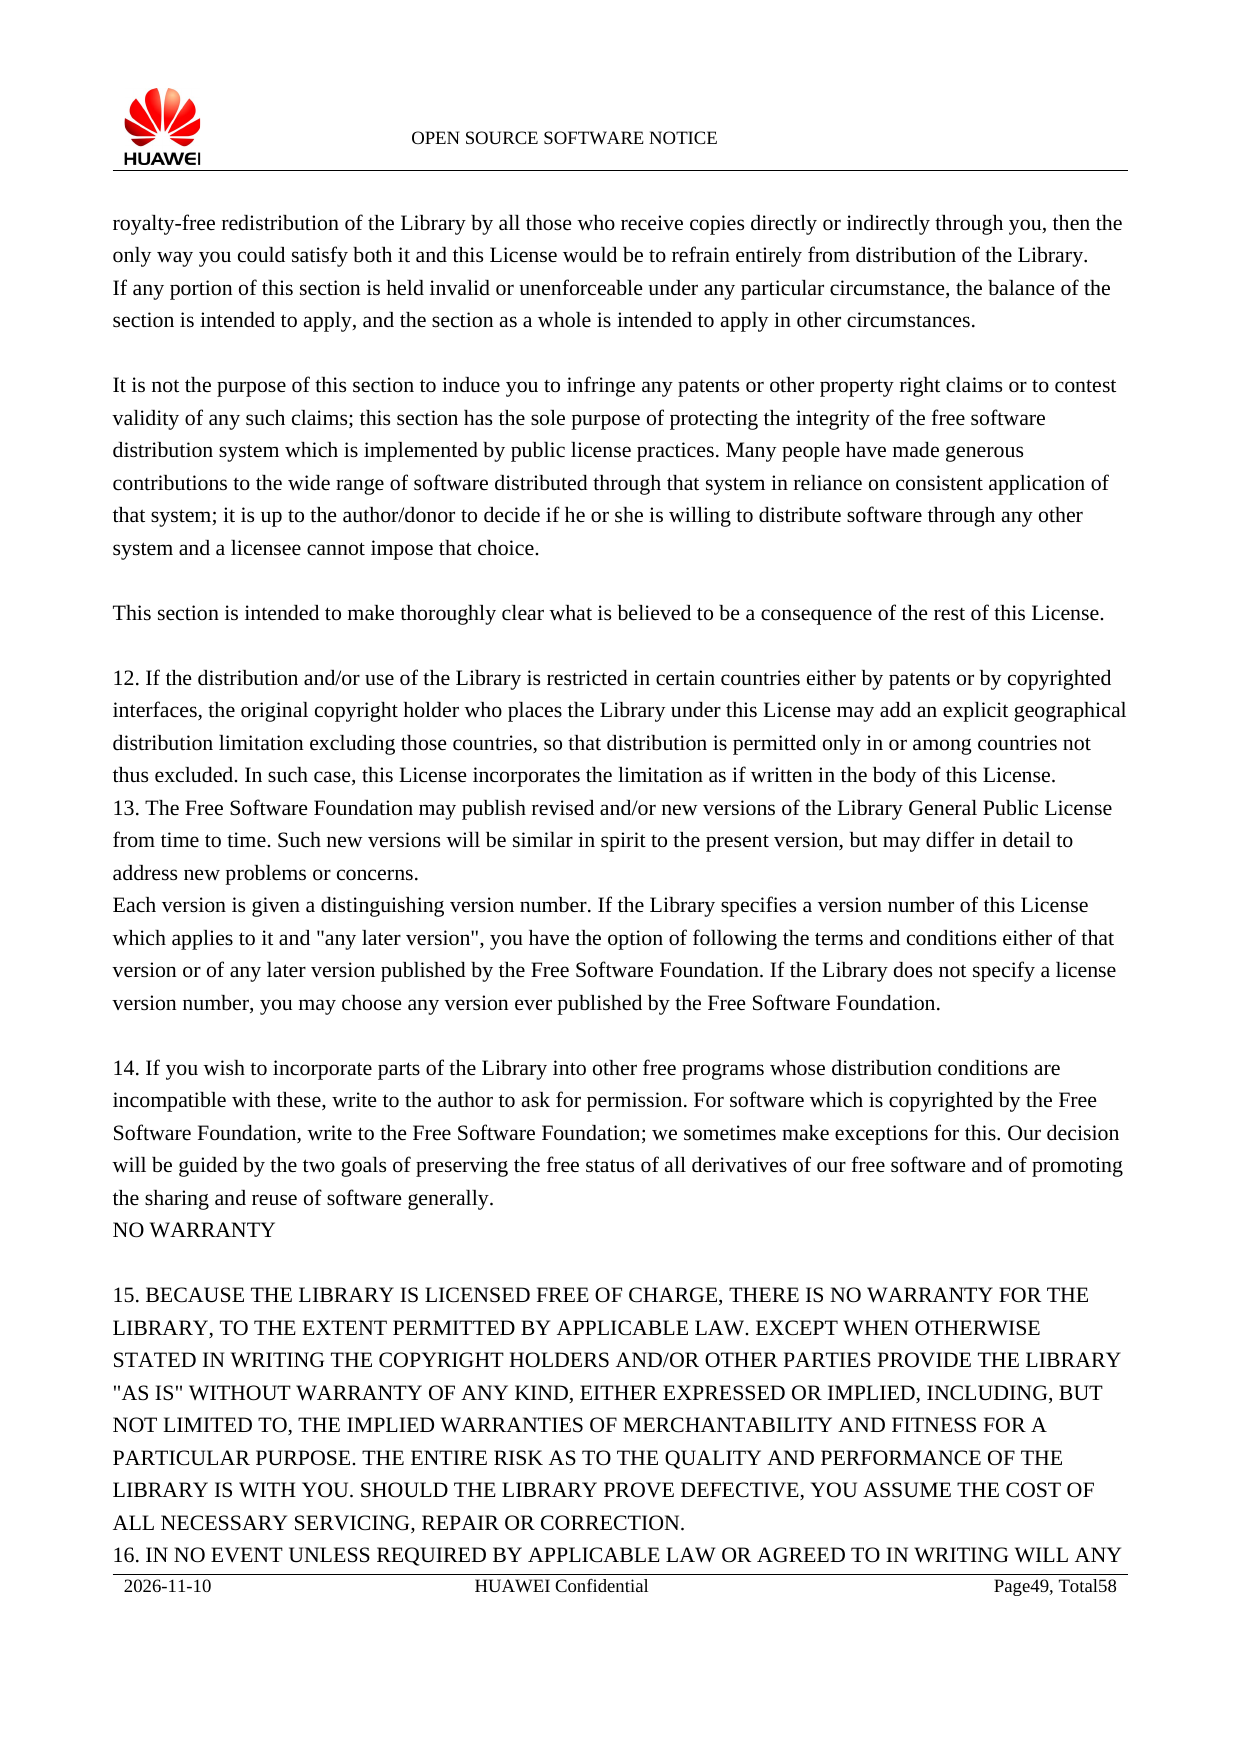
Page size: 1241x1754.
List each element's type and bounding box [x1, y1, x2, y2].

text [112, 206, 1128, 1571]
picture [124, 88, 201, 165]
